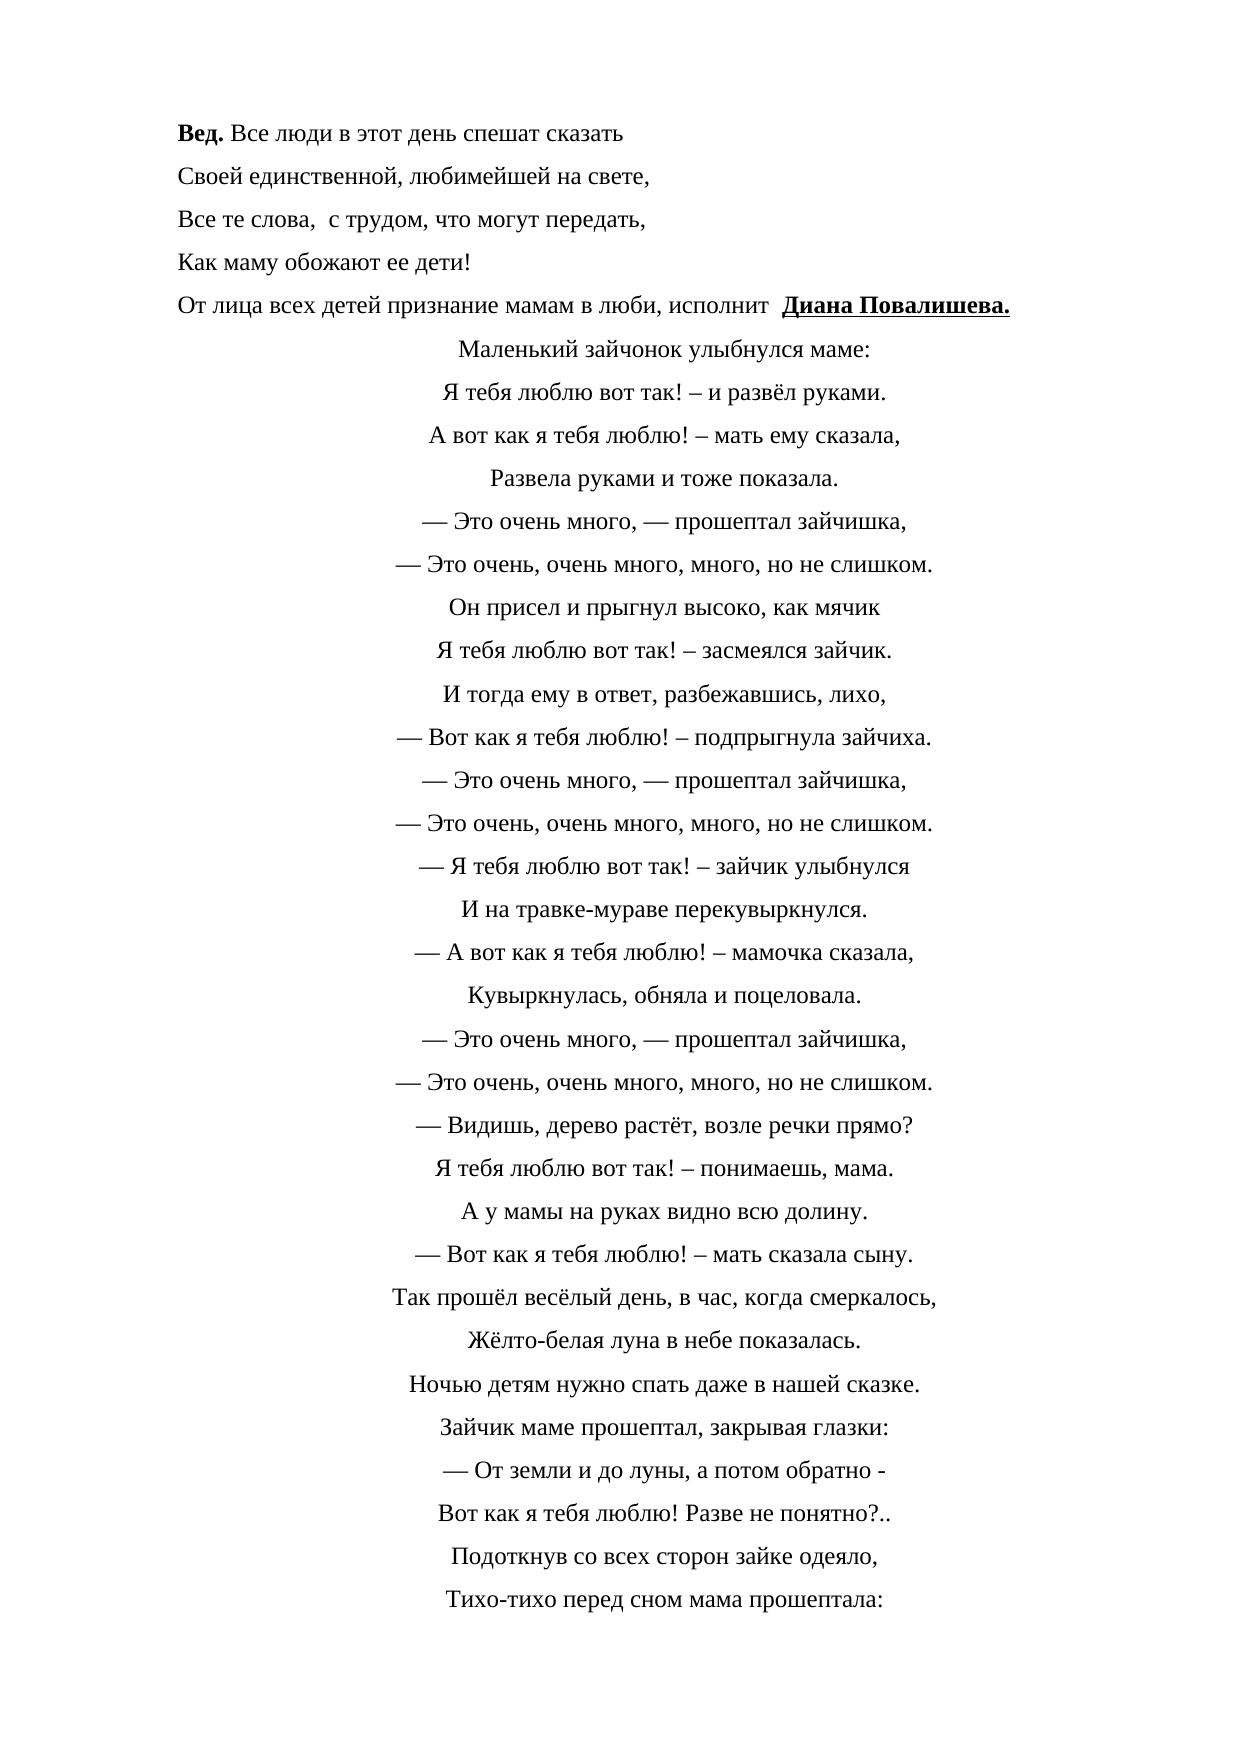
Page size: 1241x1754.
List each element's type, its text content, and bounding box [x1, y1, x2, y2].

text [177, 334, 1152, 1613]
text Вед. Все люди в этот день спешат сказать Своей единственной, любимейшей на свете, Все те слова, с трудом, что могут передать, Как маму обожают ее дети! От лица всех детей признание мамам в люби, исполнит Диана Повалишева. [177, 118, 1152, 319]
